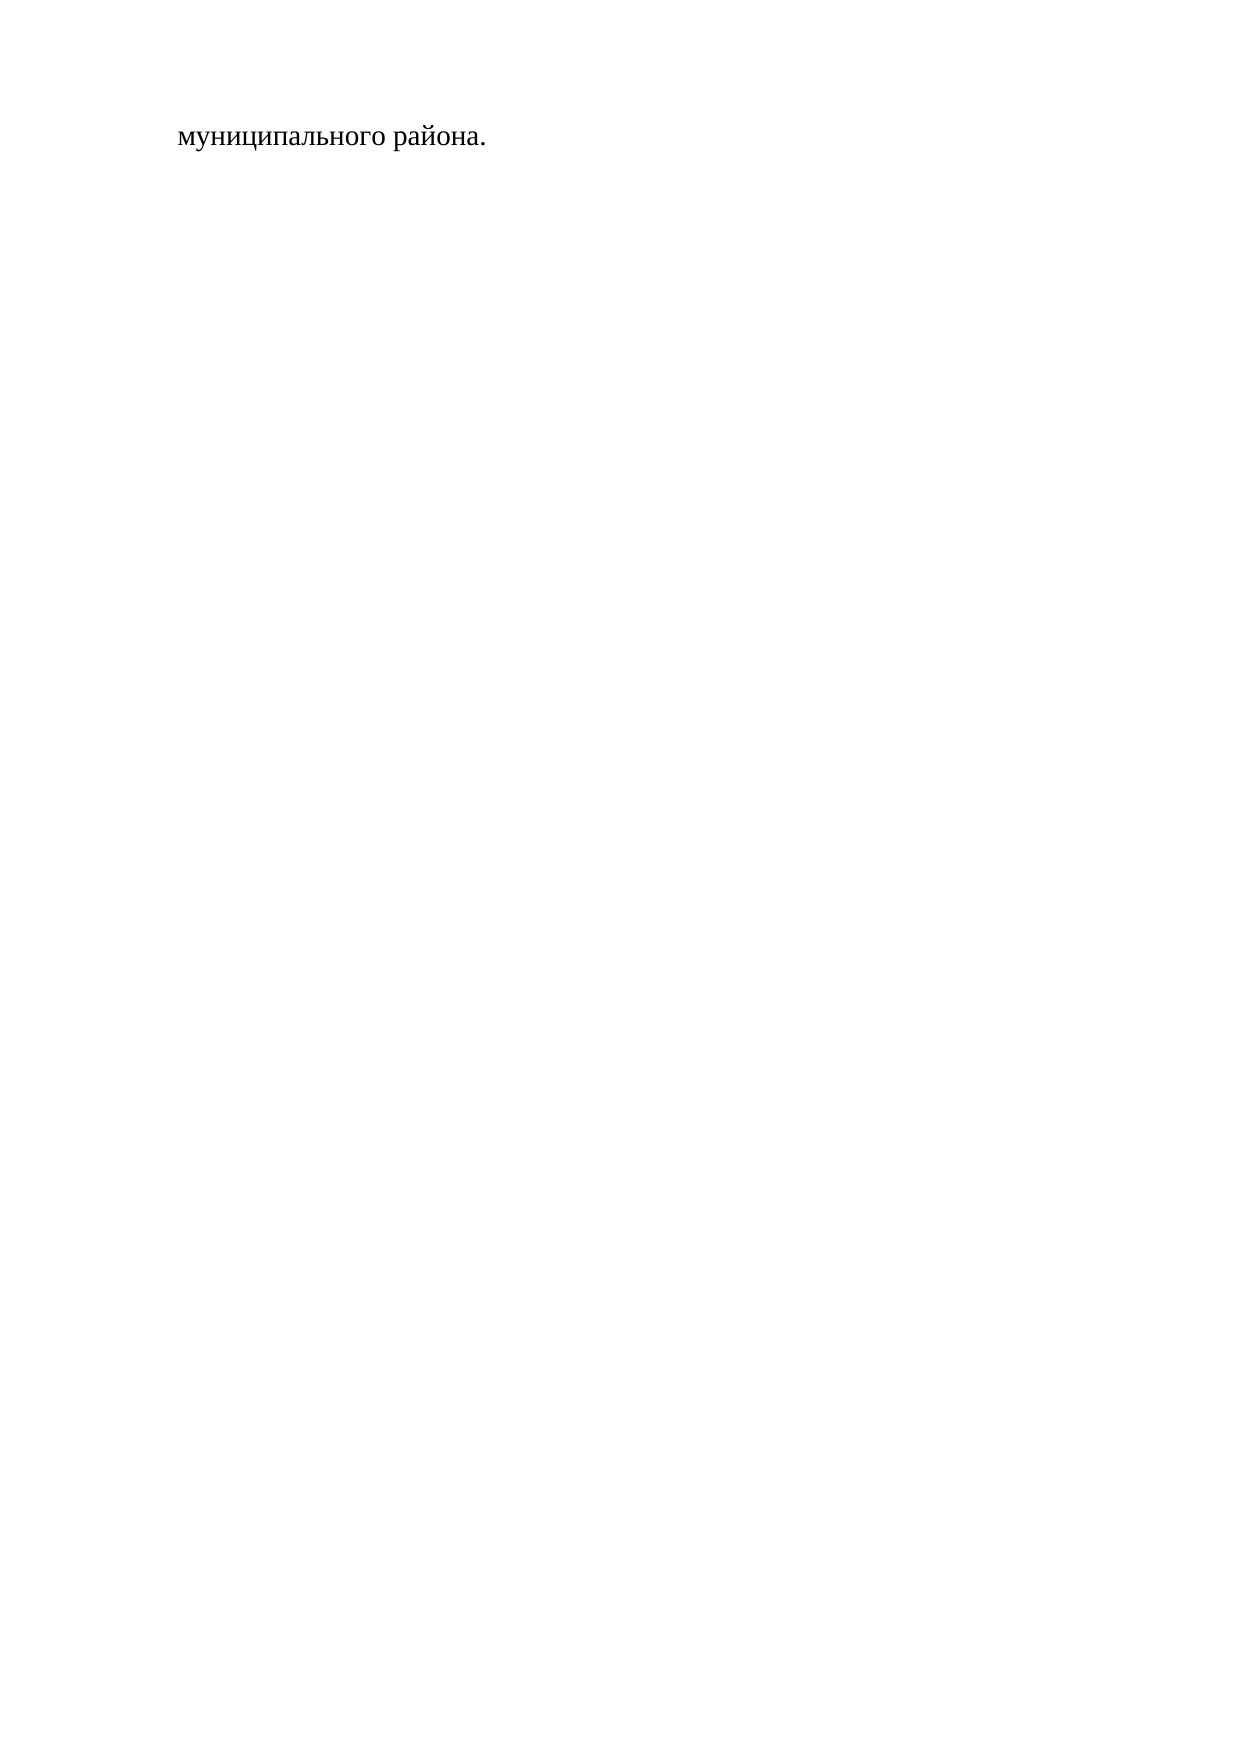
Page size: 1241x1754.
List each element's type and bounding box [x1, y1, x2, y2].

text [177, 118, 1152, 152]
